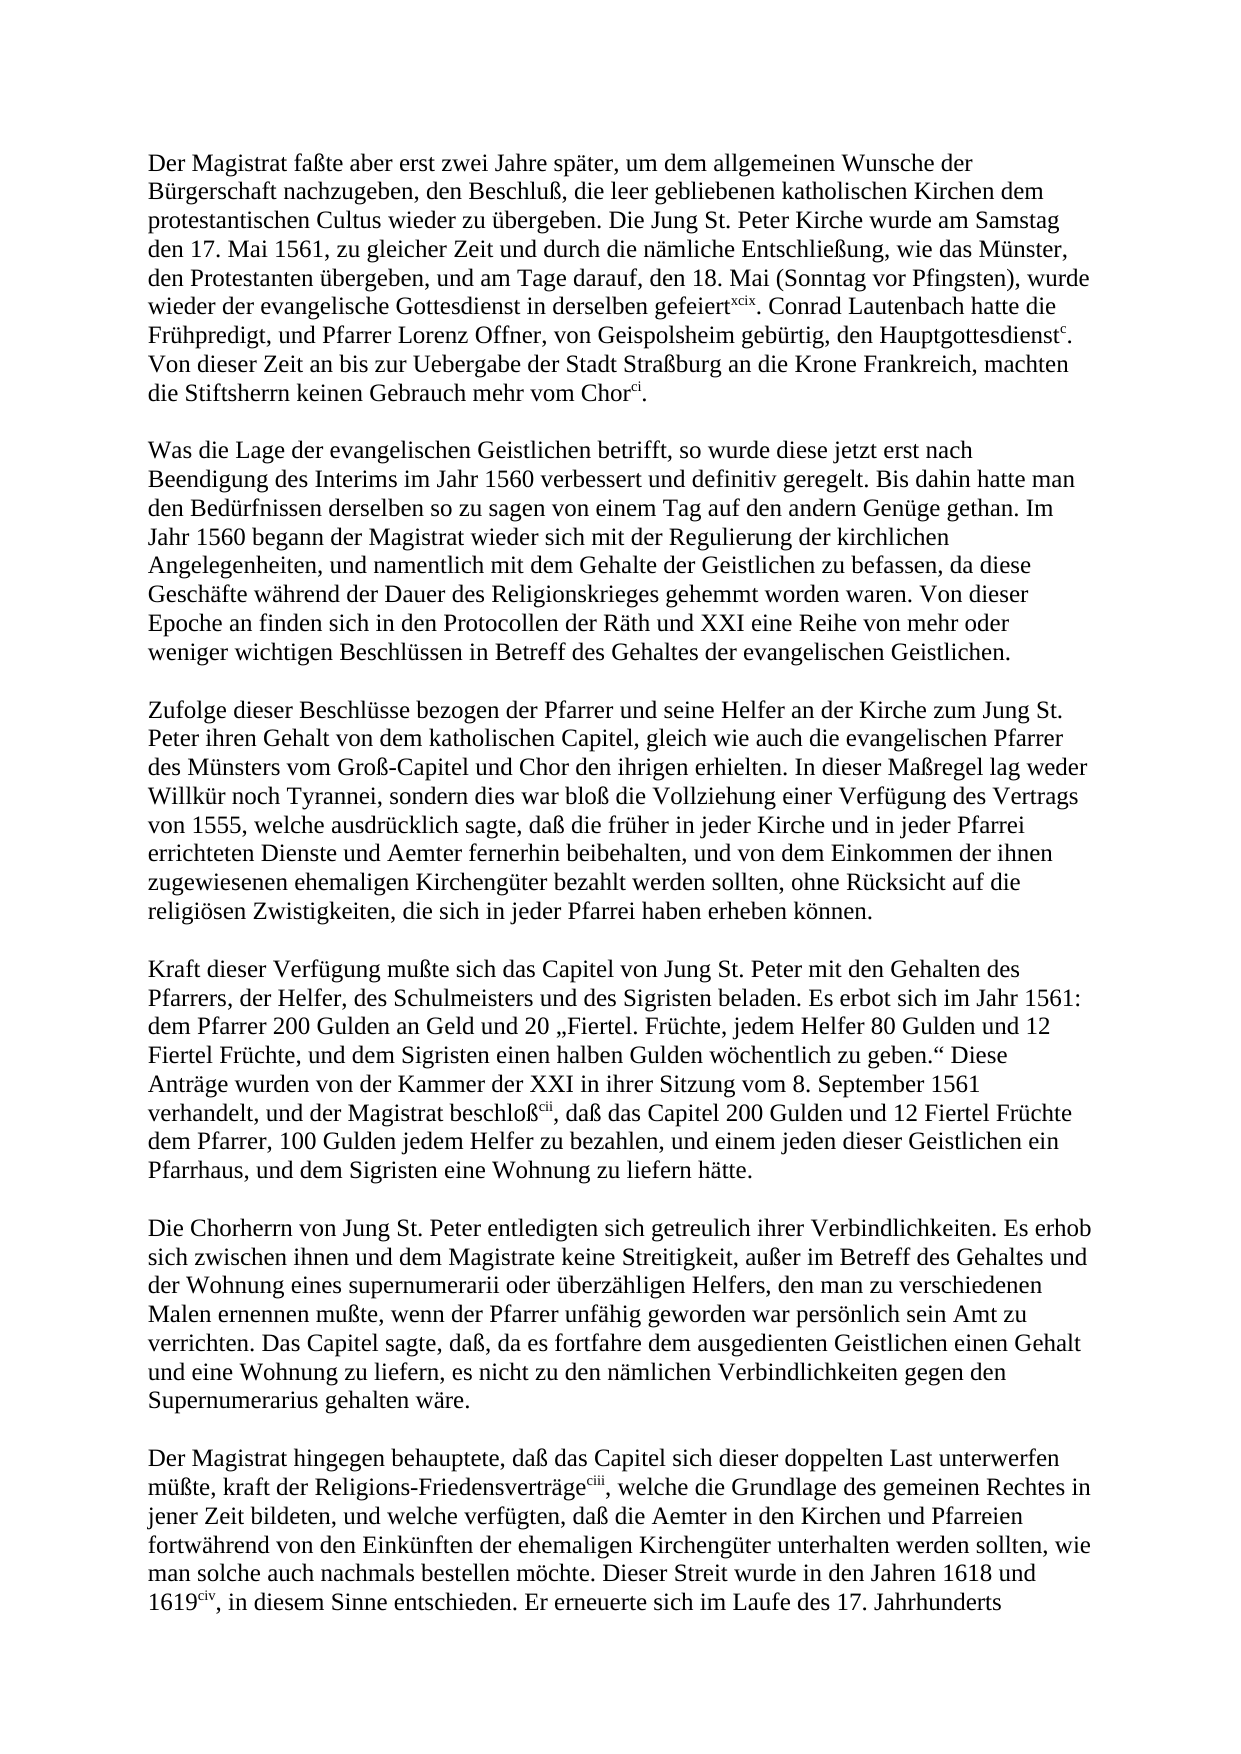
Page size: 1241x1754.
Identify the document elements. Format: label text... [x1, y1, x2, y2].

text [148, 1443, 1093, 1616]
text Die Chorherrn von Jung St. Peter entledigten sich getreulich ihrer Verbindlichkeiten. Es erhob sich zwischen ihnen und dem Magistrate keine Streitigkeit, außer im Betreff des Gehaltes und der Wohnung eines supernumerarii oder überzähligen Helfers, den man zu verschiedenen Malen ernennen mußte, wenn der Pfarrer unfähig geworden war persönlich sein Amt zu verrichten. Das Capitel sagte, daß, da es fortfahre dem ausgedienten Geistlichen einen Gehalt und eine Wohnung zu liefern, es nicht zu den nämlichen Verbindlichkeiten gegen den Supernumerarius gehalten wäre. [148, 1213, 1093, 1414]
text Was die Lage der evangelischen Geistlichen betrifft, so wurde diese jetzt erst nach Beendigung des Interims im Jahr 1560 verbessert und definitiv geregelt. Bis dahin hatte man den Bedürfnissen derselben so zu sagen von einem Tag auf den andern Genüge gethan. Im Jahr 1560 begann der Magistrat wieder sich mit der Regulierung der kirchlichen Angelegenheiten, und namentlich mit dem Gehalte der Geistlichen zu befassen, da diese Geschäfte während der Dauer des Religionskrieges gehemmt worden waren. Von dieser Epoche an finden sich in den Protocollen der Räth und XXI eine Reihe von mehr oder weniger wichtigen Beschlüssen in Betreff des Gehaltes der evangelischen Geistlichen. [148, 436, 1093, 666]
text Kraft dieser Verfügung mußte sich das Capitel von Jung St. Peter mit den Gehalten des Pfarrers, der Helfer, des Schulmeisters und des Sigristen beladen. Es erbot sich im Jahr 1561: dem Pfarrer 200 Gulden an Geld und 20 „Fiertel. Früchte, jedem Helfer 80 Gulden und 12 Fiertel Früchte, und dem Sigristen einen halben Gulden wöchentlich zu geben.“ Diese Anträge wurden von der Kammer der XXI in ihrer Sitzung vom 8. September 1561 verhandelt, und der Magistrat beschloß, daß das Capitel 200 Gulden und 12 Fiertel Früchte dem Pfarrer, 100 Gulden jedem Helfer zu bezahlen, und einem jeden dieser Geistlichen ein Pfarrhaus, und dem Sigristen eine Wohnung zu liefern hätte. [148, 954, 1093, 1184]
text Der Magistrat faßte aber erst zwei Jahre später, um dem allgemeinen Wunsche der Bürgerschaft nachzugeben, den Beschluß, die leer gebliebenen katholischen Kirchen dem protestantischen Cultus wieder zu übergeben. Die Jung St. Peter Kirche wurde am Samstag den 17. Mai 1561, zu gleicher Zeit und durch die nämliche Entschließung, wie das Münster, den Protestanten übergeben, und am Tage darauf, den 18. Mai (Sonntag vor Pfingsten), wurde wieder der evangelische Gottesdienst in derselben gefeiert. Conrad Lautenbach hatte die Frühpredigt, und Pfarrer Lorenz Offner, von Geispolsheim gebürtig, den Hauptgottesdienst. Von dieser Zeit an bis zur Uebergabe der Stadt Straßburg an die Krone Frankreich, machten die Stiftsherrn keinen Gebrauch mehr vom Chor. [148, 148, 1093, 406]
text Zufolge dieser Beschlüsse bezogen der Pfarrer und seine Helfer an der Kirche zum Jung St. Peter ihren Gehalt von dem katholischen Capitel, gleich wie auch die evangelischen Pfarrer des Münsters vom Groß-Capitel und Chor den ihrigen erhielten. In dieser Maßregel lag weder Willkür noch Tyrannei, sondern dies war bloß die Vollziehung einer Verfügung des Vertrags von 1555, welche ausdrücklich sagte, daß die früher in jeder Kirche und in jeder Pfarrei errichteten Dienste und Aemter fernerhin beibehalten, und von dem Einkommen der ihnen zugewiesenen ehemaligen Kirchengüter bezahlt werden sollten, ohne Rücksicht auf die religiösen Zwistigkeiten, die sich in jeder Pfarrei haben erheben können. [148, 695, 1093, 925]
